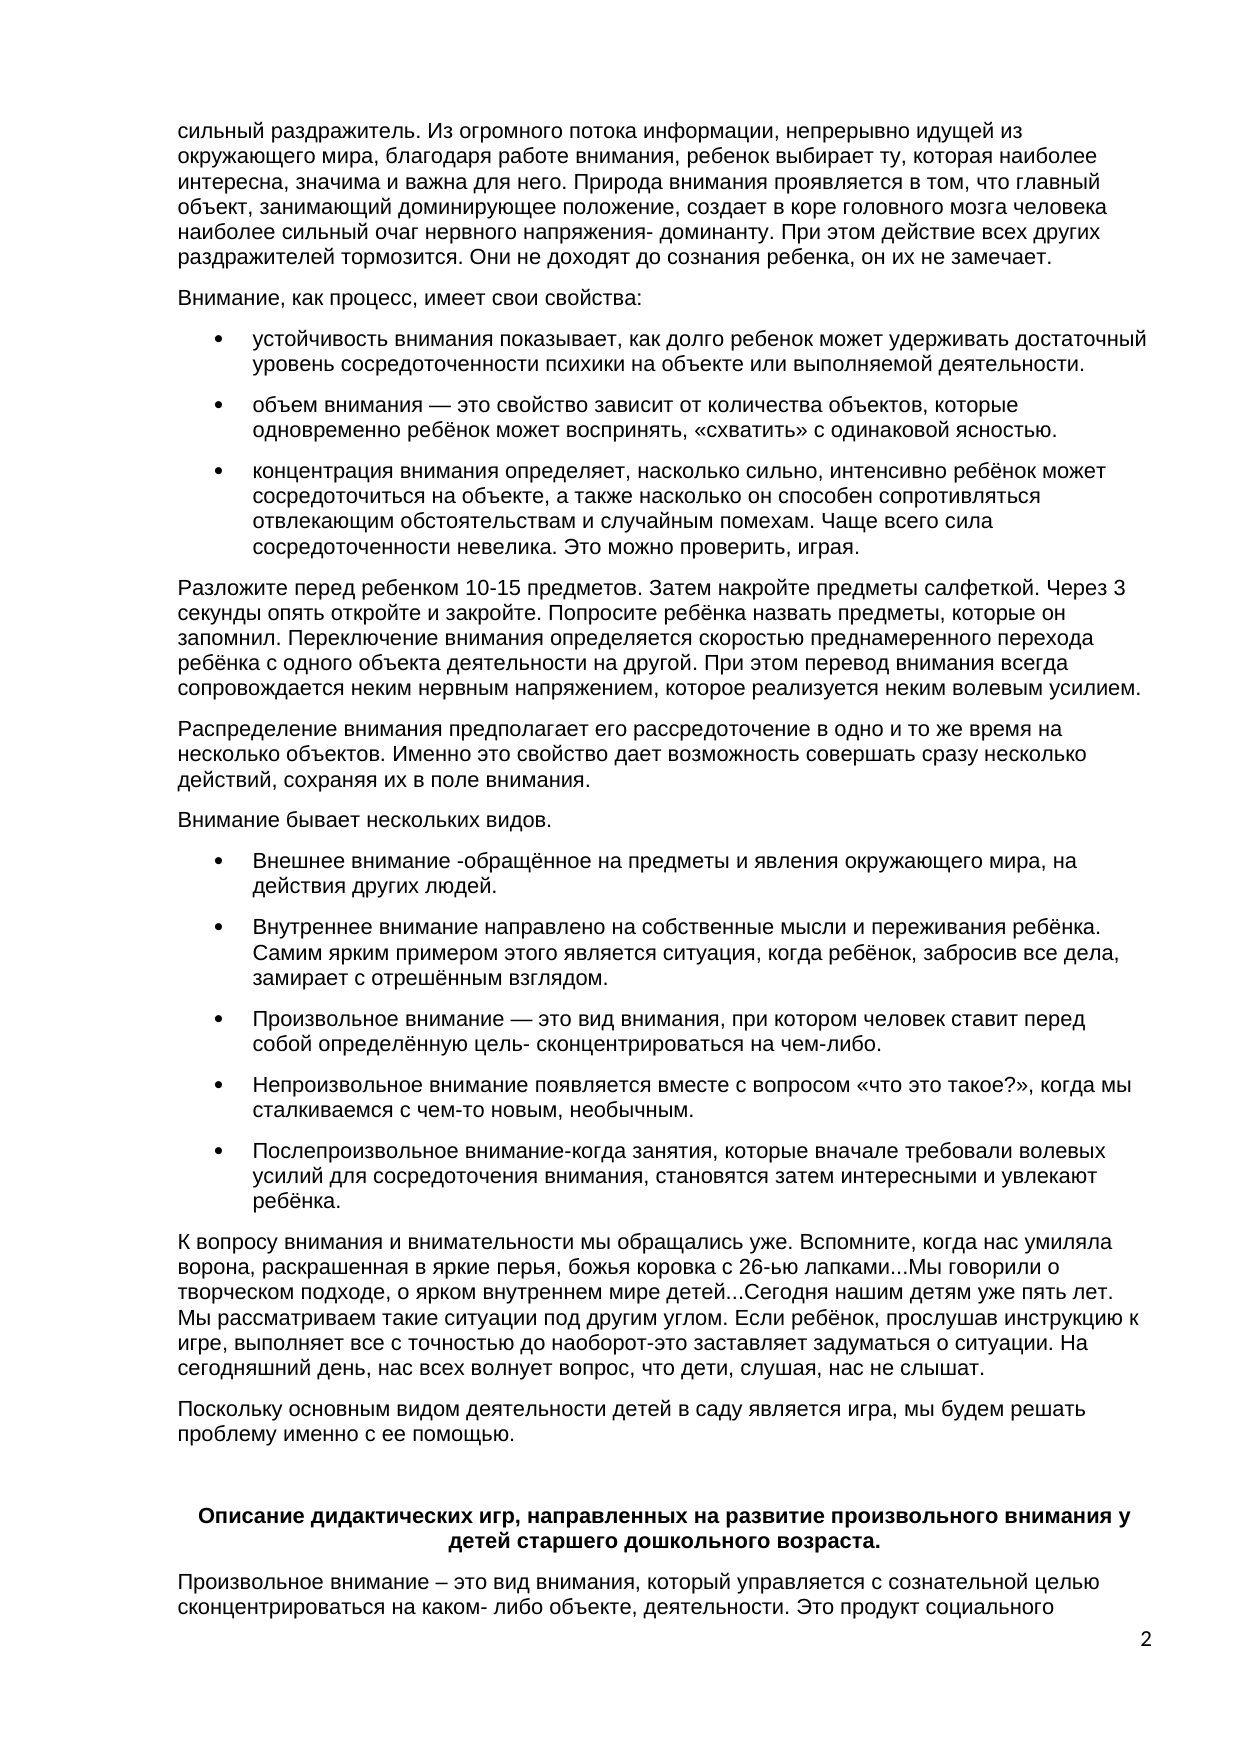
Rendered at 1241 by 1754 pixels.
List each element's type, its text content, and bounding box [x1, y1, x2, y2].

list Непроизвольное внимание появляется вместе с вопросом «что это такое?», когда мы сталкиваемся с чем-то новым, необычным. [215, 1071, 1152, 1122]
list концентрация внимания определяет, насколько сильно, интенсивно ребёнок может сосредоточиться на объекте, а также насколько он способен сопротивляться отвлекающим обстоятельствам и случайным помехам. Чаще всего сила сосредоточенности невелика. Это можно проверить, играя. [215, 458, 1152, 559]
list Внутреннее внимание направлено на собственные мысли и переживания ребёнка. Самим ярким примером этого является ситуация, когда ребёнок, забросив все дела, замирает с отрешённым взглядом. [215, 914, 1152, 990]
list Внешнее внимание -обращённое на предметы и явления окружающего мира, на действия других людей. [215, 848, 1152, 898]
text Внимание, как процесс, имеет свои свойства: [177, 285, 1152, 310]
text Описание дидактических игр, направленных на развитие произвольного внимания у детей старшего дошкольного возраста. [177, 1502, 1152, 1553]
text Поскольку основным видом деятельности детей в саду является игра, мы будем решать проблему именно с ее помощью. [177, 1396, 1152, 1446]
list объем внимания — это свойство зависит от количества объектов, которые одновременно ребёнок может воспринять, «схватить» с одинаковой ясностью. [215, 392, 1152, 442]
list Произвольное внимание — это вид внимания, при котором человек ставит перед собой определённую цель- сконцентрироваться на чем-либо. [215, 1005, 1152, 1056]
text Разложите перед ребенком 10-15 предметов. Затем накройте предметы салфеткой. Через 3 секунды опять откройте и закройте. Попросите ребёнка назвать предметы, которые он запомнил. Переключение внимания определяется скоростью преднамеренного перехода ребёнка с одного объекта деятельности на другой. При этом перевод внимания всегда сопровождается неким нервным напряжением, которое реализуется неким волевым усилием. [177, 574, 1152, 700]
list Послепроизвольное внимание-когда занятия, которые вначале требовали волевых усилий для сосредоточения внимания, становятся затем интересными и увлекают ребёнка. [215, 1137, 1152, 1213]
text Внимание бывает нескольких видов. [177, 807, 1152, 832]
list устойчивость внимания показывает, как долго ребенок может удерживать достаточный уровень сосредоточенности психики на объекте или выполняемой деятельности. [215, 326, 1152, 376]
text Распределение внимания предполагает его рассредоточение в одно и то же время на несколько объектов. Именно это свойство дает возможность совершать сразу несколько действий, сохраняя их в поле внимания. [177, 716, 1152, 792]
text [177, 118, 1152, 269]
text К вопросу внимания и внимательности мы обращались уже. Вспомните, когда нас умиляла ворона, раскрашенная в яркие перья, божья коровка с 26-ью лапками...Мы говорили о творческом подходе, о ярком внутреннем мире детей...Сегодня нашим детям уже пять лет. Мы рассматриваем такие ситуации под другим углом. Если ребёнок, прослушав инструкцию к игре, выполняет все с точностью до наоборот-это заставляет задуматься о ситуации. На сегодняшний день, нас всех волнует вопрос, что дети, слушая, нас не слышат. [177, 1229, 1152, 1380]
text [177, 1568, 1152, 1619]
